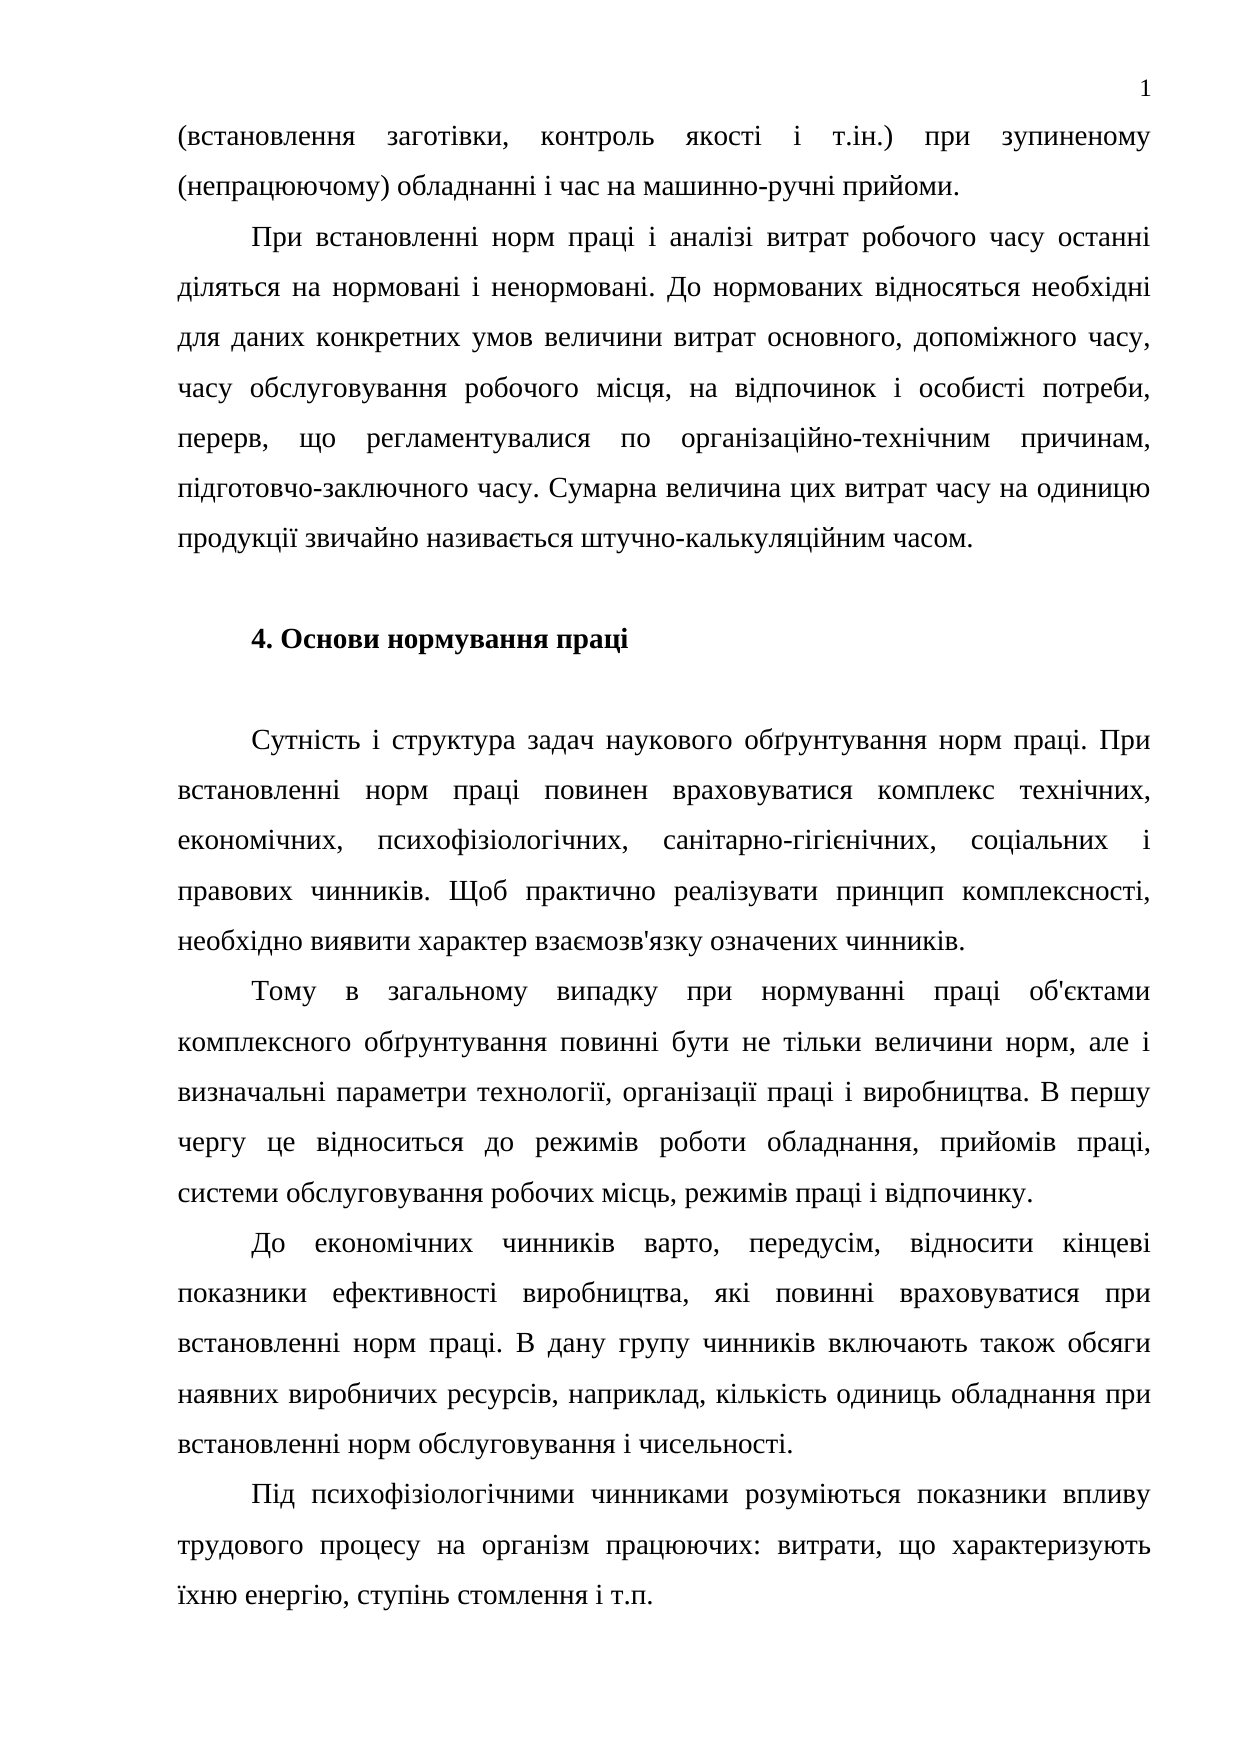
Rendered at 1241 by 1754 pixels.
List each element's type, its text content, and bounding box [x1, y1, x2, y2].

text При встановленні норм праці і аналізі витрат робочого часу останні діляться на нормовані і ненормовані. До нормованих відносяться необхідні для даних конкретних умов величини витрат основного, допоміжного часу, часу обслуговування робочого місця, на відпочинок і особисті потреби, перерв, що регламентувалися по організаційно-технічним причинам, підготовчо-заключного часу. Сумарна величина цих витрат часу на одиницю продукції звичайно називається штучно-калькуляційним часом. [177, 219, 1152, 554]
text Сутність і структура задач наукового обґрунтування норм праці. При встановленні норм праці повинен враховуватися комплекс технічних, економічних, психофізіологічних, санітарно-гігієнічних, соціальних і правових чинників. Щоб практично реалізувати принцип комплексності, необхідно виявити характер взаємозв'язку означених чинників. [177, 722, 1152, 957]
text Тому в загальному випадку при нормуванні праці об'єктами комплексного обґрунтування повинні бути не тільки величини норм, але і визначальні параметри технології, організації праці і виробництва. В першу чергу це відноситься до режимів роботи обладнання, прийомів праці, системи обслуговування робочих місць, режимів праці і відпочинку. [177, 973, 1152, 1208]
text 4. Основи нормування праці [177, 621, 1152, 655]
text До економічних чинників варто, передусім, відносити кінцеві показники ефективності виробництва, які повинні враховуватися при встановленні норм праці. В дану групу чинників включають також обсяги наявних виробничих ресурсів, наприклад, кількість одиниць обладнання при встановленні норм обслуговування і чисельності. [177, 1225, 1152, 1460]
text Під психофізіологічними чинниками розуміються показники впливу трудового процесу на організм працюючих: витрати, що характеризують їхню енергію, ступінь стомлення і т.п. [177, 1477, 1152, 1611]
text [177, 118, 1152, 202]
